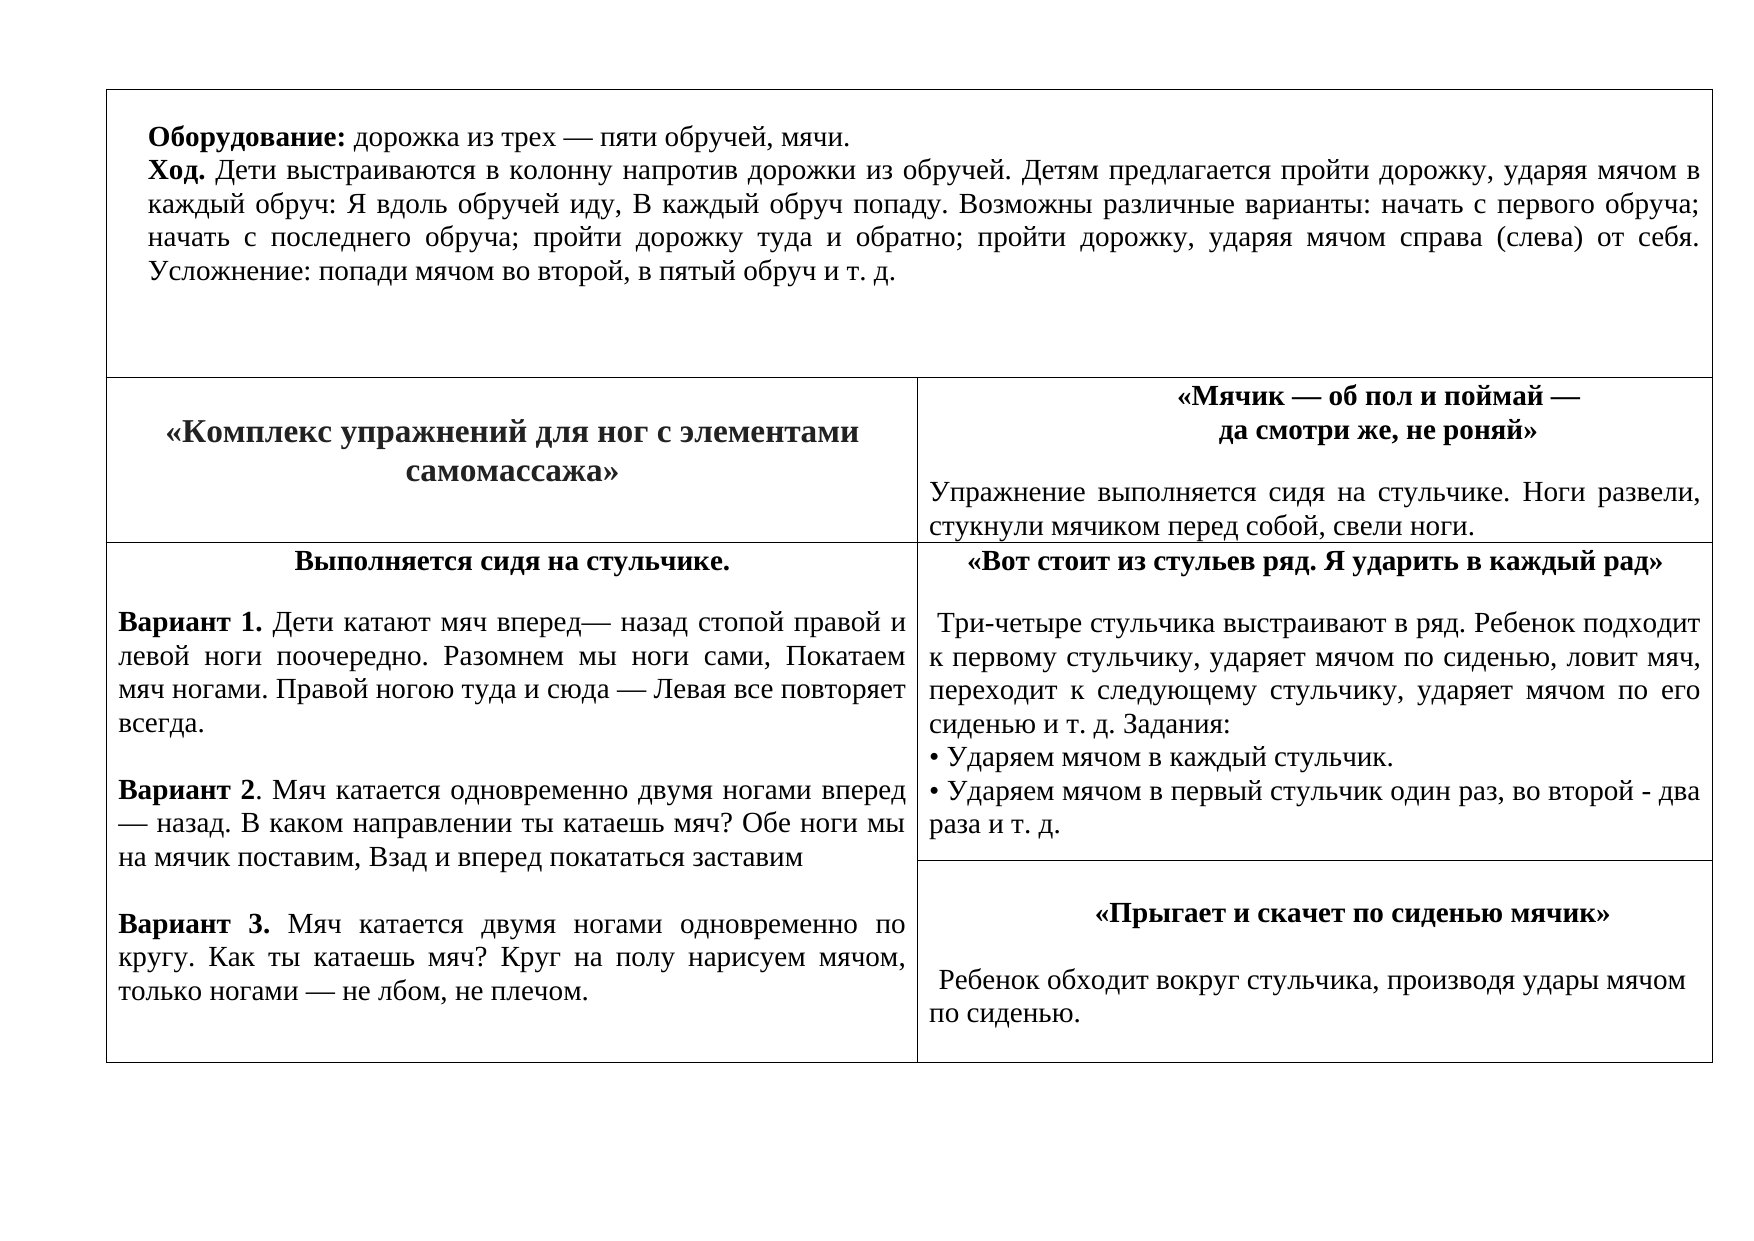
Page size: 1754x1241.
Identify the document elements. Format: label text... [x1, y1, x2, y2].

table_cell Выполняется сидя на стульчике. Вариант 1. Дети катают мяч вперед— назад стопой правой и левой ноги поочередно. Разомнем мы ноги сами, Покатаем мяч ногами. Правой ногою туда и сюда — Левая все повторяет всегда. Вариант 2. Мяч катается одновременно двумя ногами вперед — назад. В каком направлении ты катаешь мяч? Обе ноги мы на мячик поставим, Взад и вперед покататься заставим Вариант 3. Мяч катается двумя ногами одновременно по кругу. Как ты катаешь мяч? Круг на полу нарисуем мячом, только ногами — не лбом, не плечом. [107, 543, 917, 1062]
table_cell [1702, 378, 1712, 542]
table_cell «Мячик — об пол и поймай — да смотри же, не роняй» Упражнение выполняется сидя на стульчике. Ноги развели, стукнули мячиком перед собой, свели ноги. [918, 378, 1055, 542]
table_cell «Вот стоит из стульев ряд. Я ударить в каждый рад» Три-четыре стульчика выстраивают в ряд. Ребенок подходит к первому стульчику, ударяет мячом по сиденью, ловит мяч, переходит к следующему стульчику, ударяет мячом по его сиденью и т. д. Задания: • Ударяем мячом в каждый стульчик. • Ударяем мячом в первый стульчик один раз, во второй - два раза и т. д. [918, 543, 1712, 860]
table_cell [107, 90, 1712, 377]
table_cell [918, 861, 1712, 1062]
table_cell «Комплекс упражнений для ног с элементами самомассажа» [107, 378, 917, 542]
